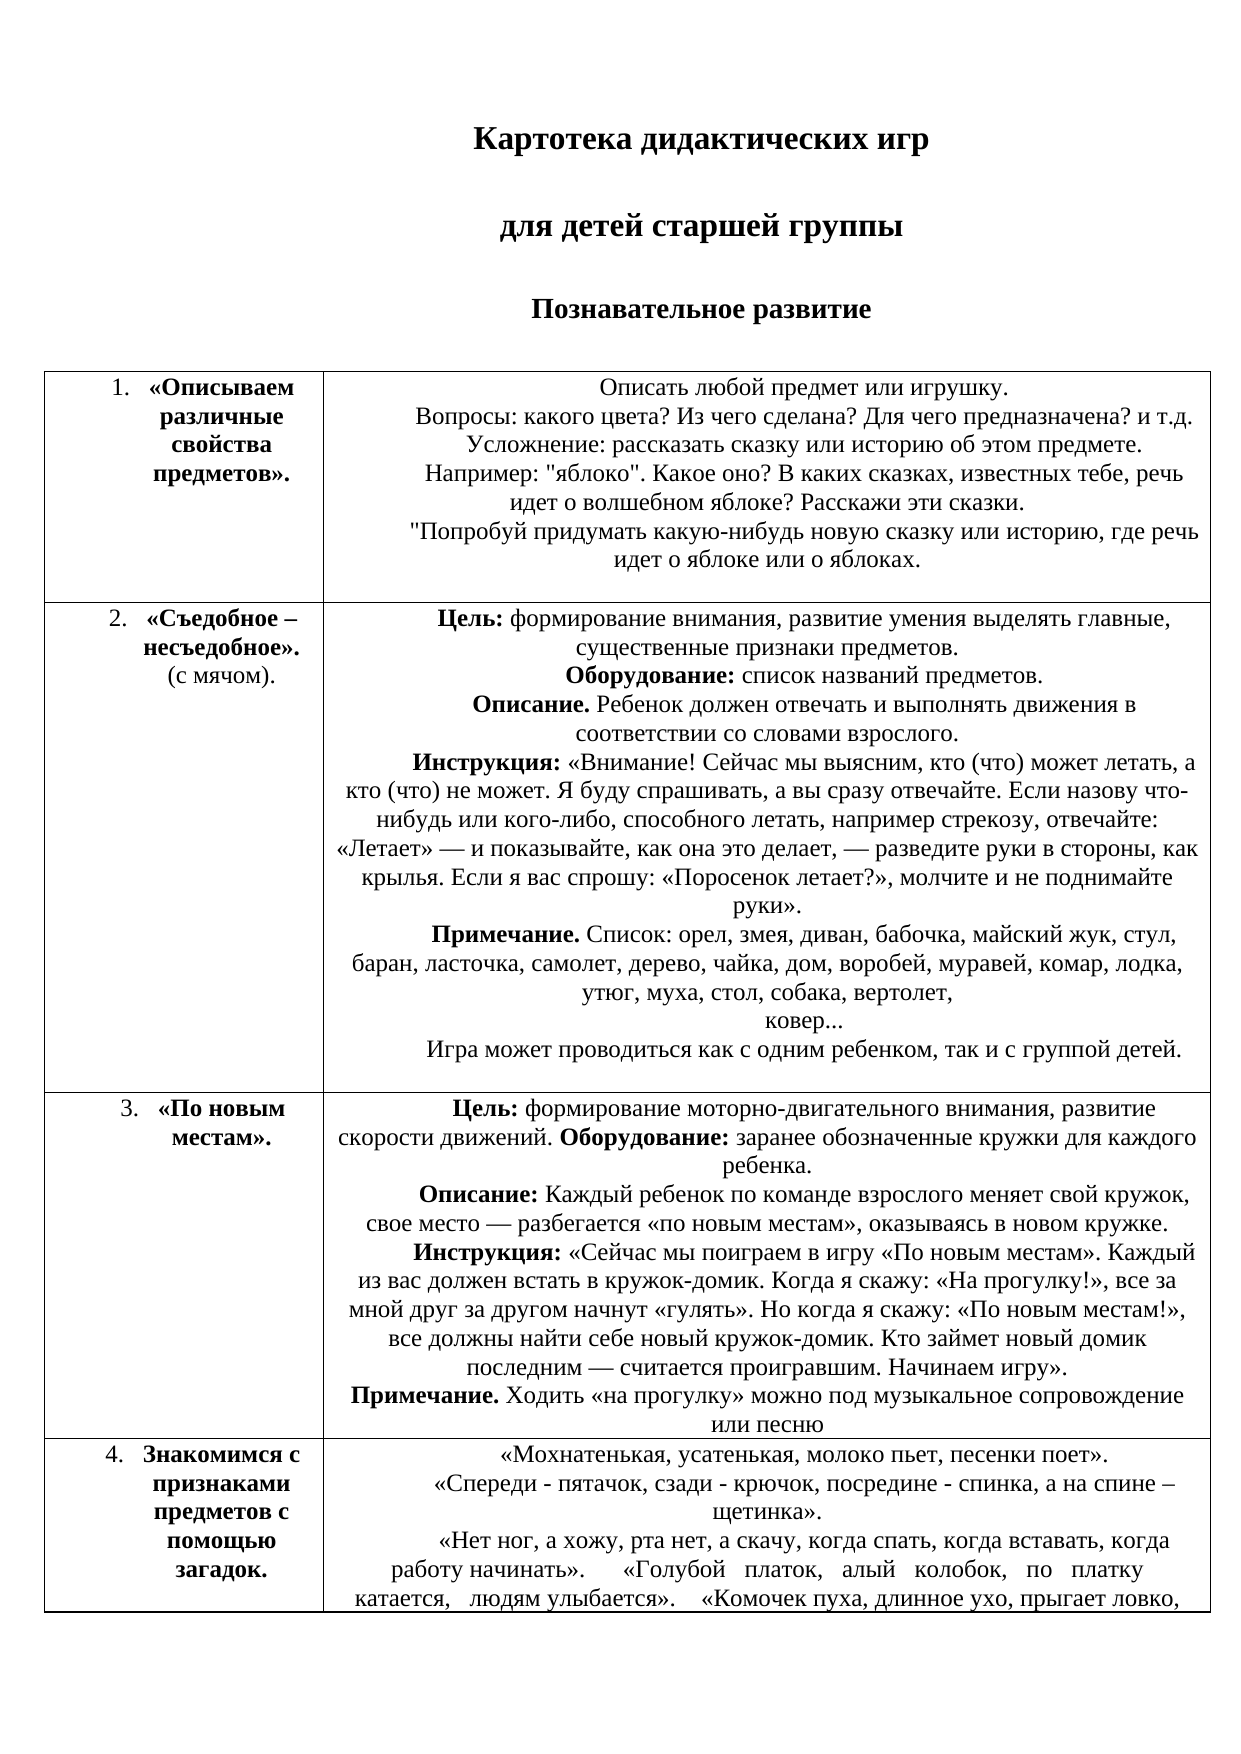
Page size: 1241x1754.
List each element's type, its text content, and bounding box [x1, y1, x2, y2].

table_cell Цель: формирование внимания, развитие умения выделять главные, существенные признаки предметов. Оборудование: список названий предметов. Описание. Ребенок должен отвечать и выполнять движения в соответствии со словами взрослого. Инструкция: «Внимание! Сейчас мы выясним, кто (что) может летать, а кто (что) не может. Я буду спрашивать, а вы сразу отвечайте. Если назову что-нибудь или кого-либо, способного летать, например стрекозу, отвечайте: «Летает» — и показывайте, как она это делает, — разведите руки в стороны, как крылья. Если я вас спрошу: «Поросенок летает?», молчите и не поднимайте руки». Примечание. Список: орел, змея, диван, бабочка, майский жук, стул, баран, ласточка, самолет, дерево, чайка, дом, воробей, муравей, комар, лодка, утюг, муха, стол, собака, вертолет, ковер... Игра может проводиться как с одним ребенком, так и с группой детей. [324, 603, 1210, 1092]
table_cell «Съедобное – несъедобное». (с мячом). [45, 603, 323, 1092]
table_header «Описываем различные свойства предметов». [45, 372, 323, 602]
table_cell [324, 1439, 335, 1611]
text Познавательное развитие [177, 291, 1152, 325]
table_cell Цель: формирование моторно-двигательного внимания, развитие скорости движений. Оборудование: заранее обозначенные кружки для каждого ребенка. Описание: Каждый ребенок по команде взрослого меняет свой кружок, свое место — разбегается «по новым местам», оказываясь в новом кружке. Инструкция: «Сейчас мы поиграем в игру «По новым местам». Каждый из вас должен встать в кружок-домик. Когда я скажу: «На прогулку!», все за мной друг за другом начнут «гулять». Но когда я скажу: «По новым местам!», все должны найти себе новый кружок-домик. Кто займет новый домик последним — считается проигравшим. Начинаем игру». Примечание. Ходить «на прогулку» можно под музыкальное сопровождение или песню [324, 1093, 1210, 1438]
text Картотека дидактических игр [177, 118, 1152, 156]
text для детей старшей группы [177, 205, 1152, 243]
table_cell «По новым местам». [45, 1093, 323, 1438]
table_header Описать любой предмет или игрушку. Вопросы: какого цвета? Из чего сделана? Для чего предназначена? и т.д. Усложнение: рассказать сказку или историю об этом предмете. Например: "яблоко". Какое оно? В каких сказках, известных тебе, речь идет о волшебном яблоке? Расскажи эти сказки. "Попробуй придумать какую-нибудь новую сказку или историю, где речь идет о яблоке или о яблоках. [324, 372, 1210, 602]
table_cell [45, 1439, 323, 1611]
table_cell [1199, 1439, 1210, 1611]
